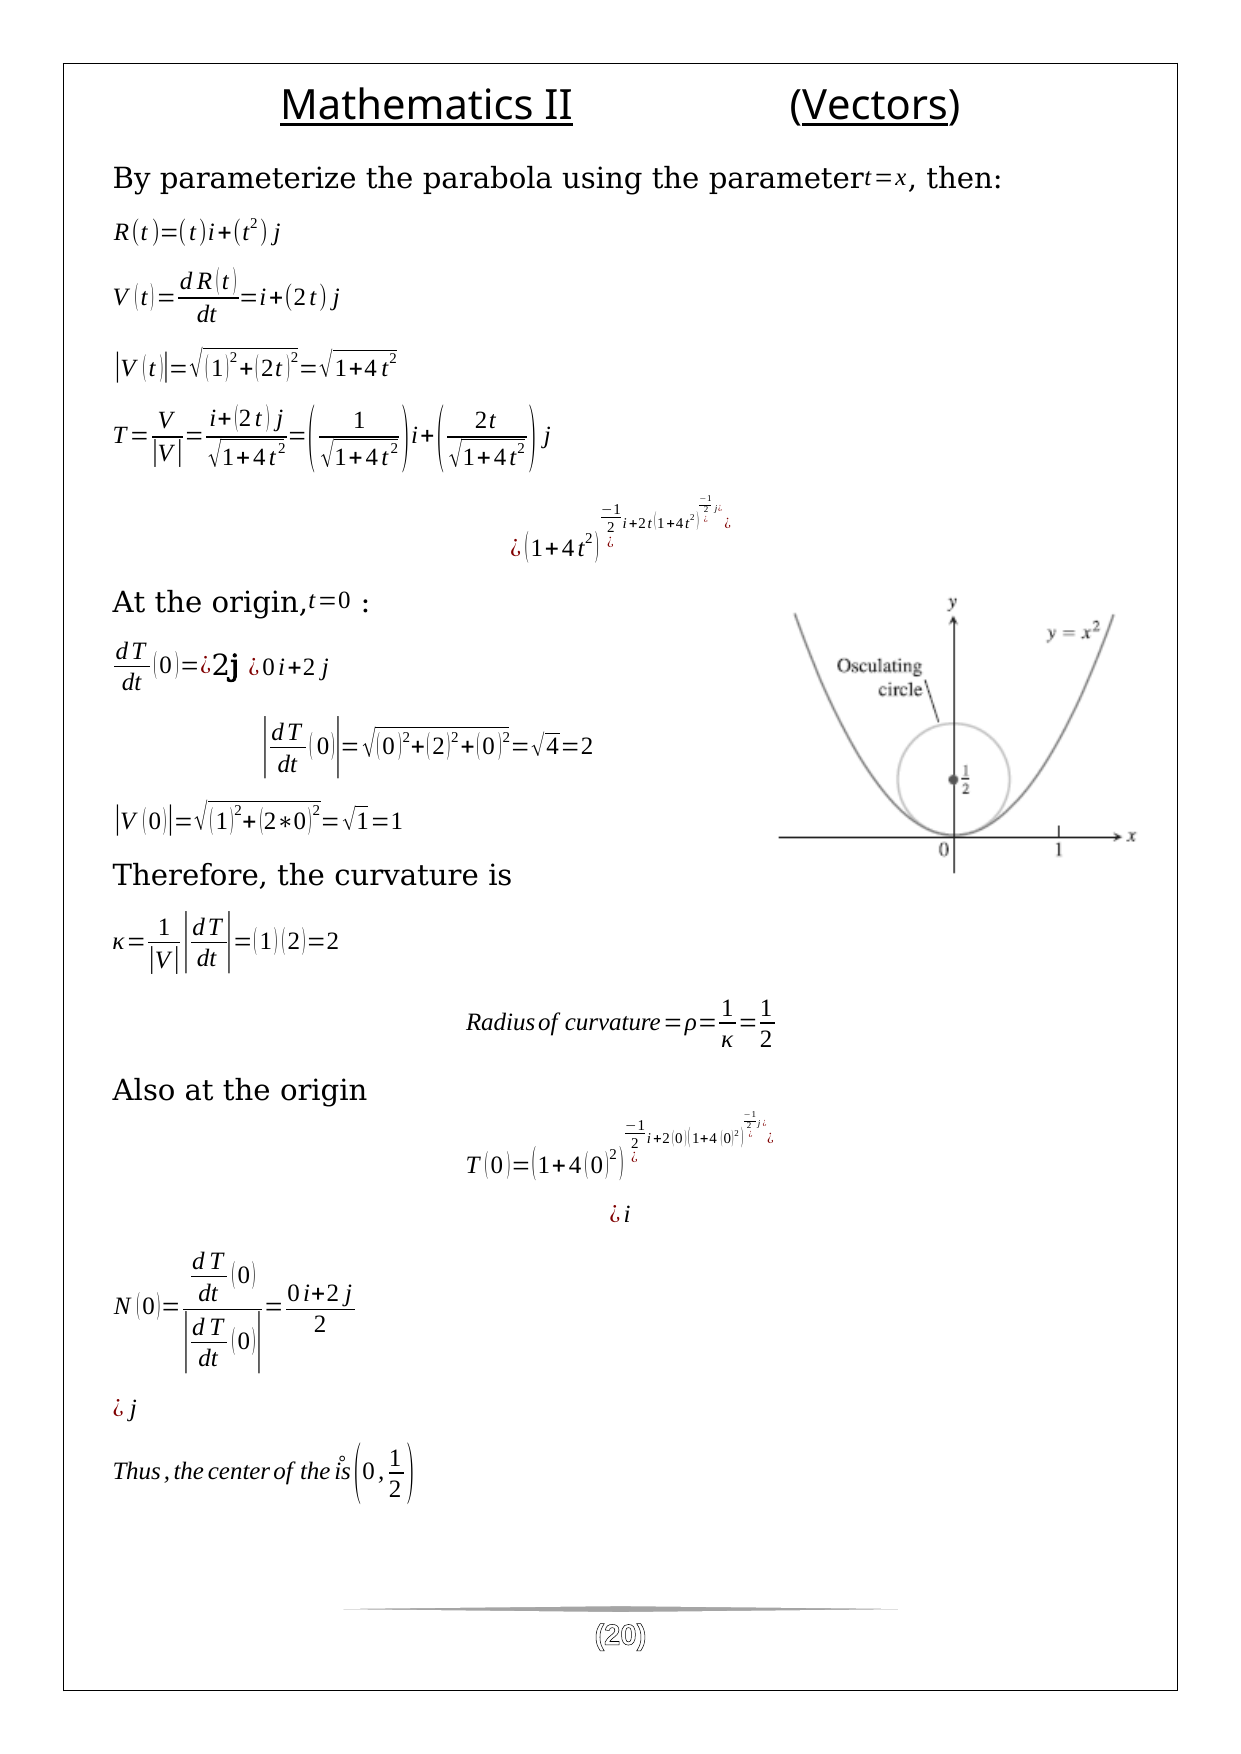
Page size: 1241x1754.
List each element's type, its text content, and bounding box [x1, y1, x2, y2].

text By parameterize the parabola using the parameter, then: [112, 160, 1128, 195]
text 2j [112, 637, 760, 696]
text Therefore, the curvature is [112, 856, 1128, 891]
text At the origin, : [112, 583, 760, 618]
text Also at the origin [112, 1072, 1128, 1107]
